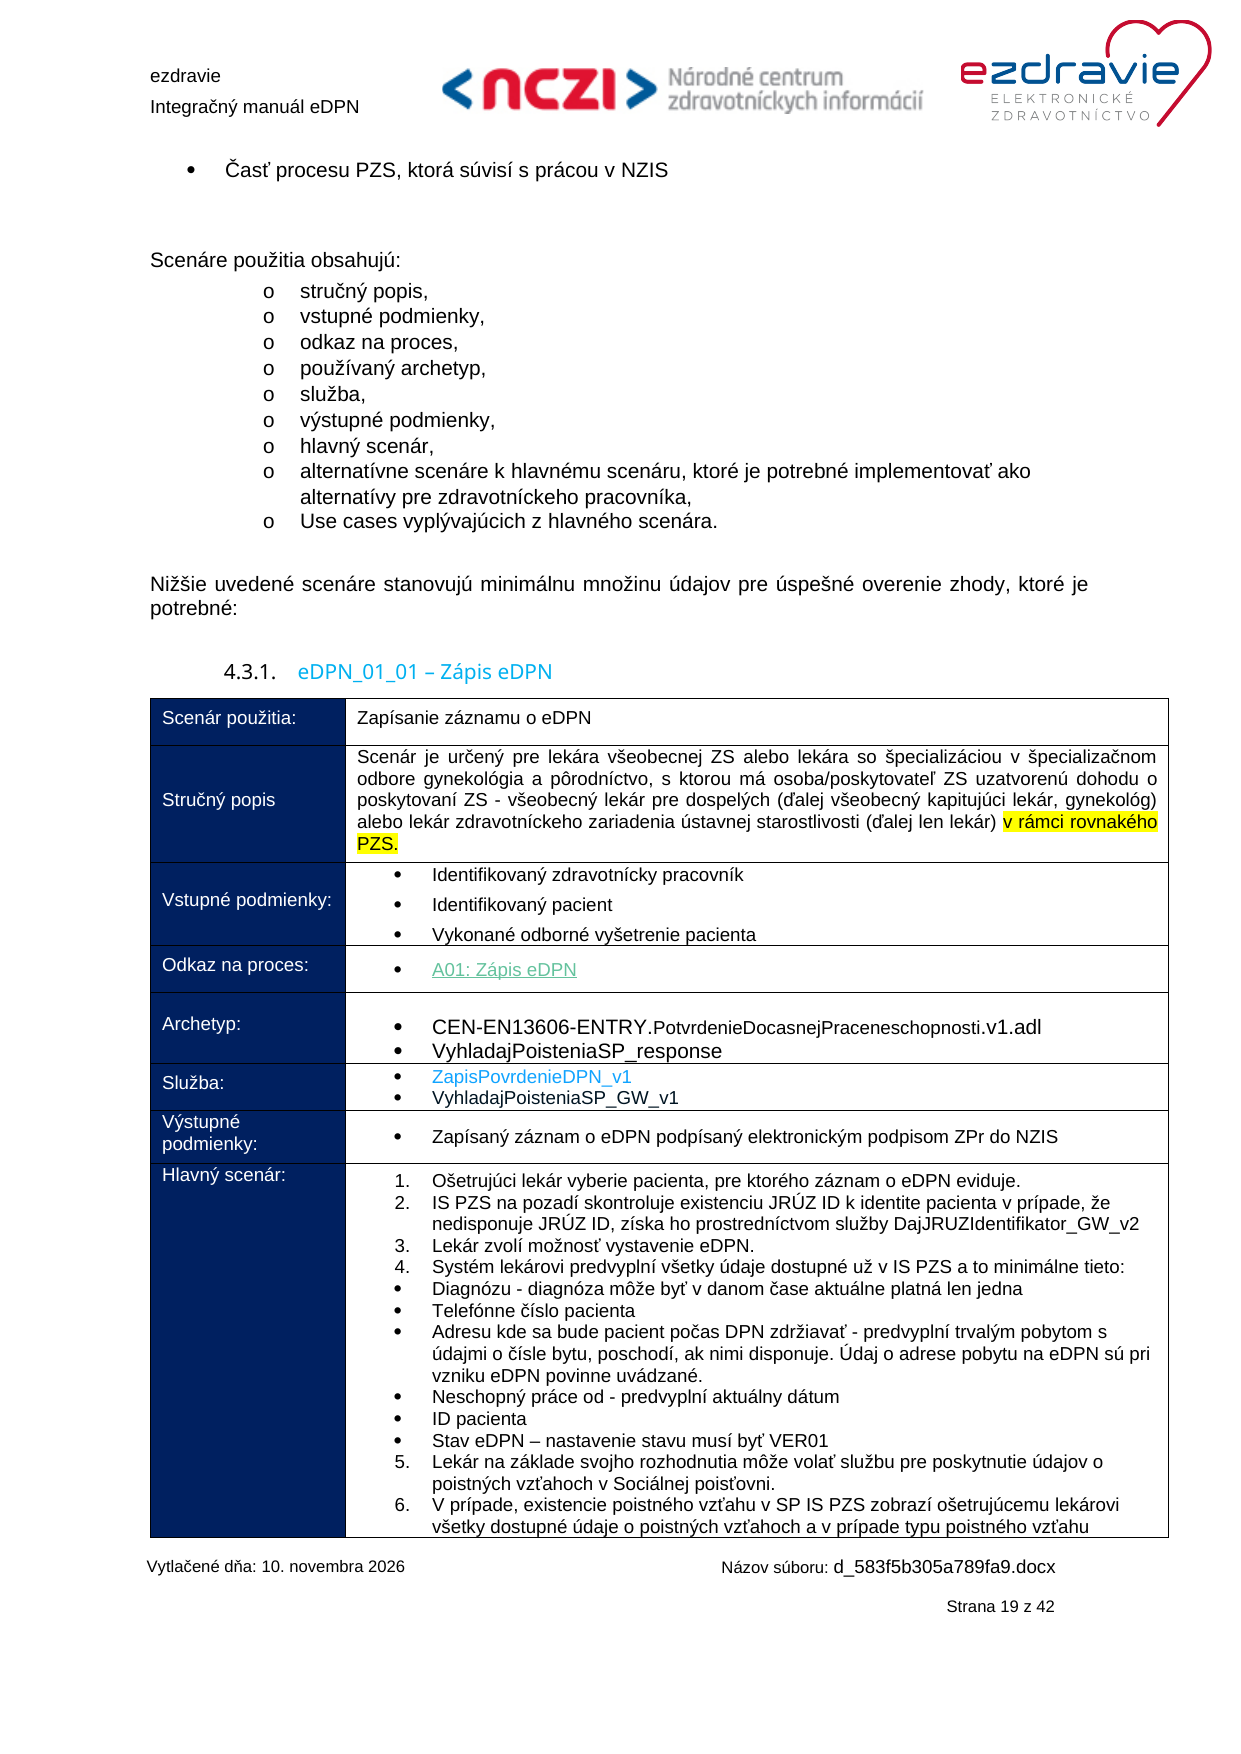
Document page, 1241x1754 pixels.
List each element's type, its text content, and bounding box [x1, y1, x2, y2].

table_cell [346, 1164, 1168, 1537]
list alternatívne scenáre k hlavnému scenáru, ktoré je potrebné implementovať ako alternatívy pre zdravotníckeho pracovníka, [262, 459, 1090, 509]
table_cell Služba: [151, 1064, 345, 1110]
picture [442, 67, 924, 114]
table_cell Stručný popis [151, 746, 345, 862]
subtitle eDPN_01_01 – Zápis eDPN [224, 657, 1090, 685]
list výstupné podmienky, [262, 408, 1090, 433]
table_cell A01: Zápis eDPN [346, 946, 1168, 992]
table_header Scenár použitia: [151, 699, 345, 745]
table_cell Scenár je určený pre lekára všeobecnej ZS alebo lekára so špecializáciou v špecializačnom odbore gynekológia a pôrodníctvo, s ktorou má osoba/poskytovateľ ZS uzatvorenú dohodu o poskytovaní ZS - všeobecný lekár pre dospelých (ďalej všeobecný kapitujúci lekár, gynekológ) alebo lekár zdravotníckeho zariadenia ústavnej starostlivosti (ďalej len lekár) v rámci rovnakého PZS. [346, 746, 1168, 862]
text Scenáre použitia obsahujú: [150, 248, 1090, 272]
table_cell ZapisPovrdenieDPN_v1 VyhladajPoisteniaSP_GW_v1 [346, 1064, 1168, 1110]
table_cell Vstupné podmienky: [151, 863, 345, 945]
table_cell Zapísaný záznam o eDPN podpísaný elektronickým podpisom ZPr do NZIS [346, 1111, 1168, 1163]
list Use cases vyplývajúcich z hlavného scenára. [262, 509, 1090, 535]
table_cell Výstupné podmienky: [151, 1111, 345, 1163]
table_cell Hlavný scenár: [151, 1164, 345, 1537]
table_cell CEN-EN13606-ENTRY.PotvrdenieDocasnejPraceneschopnosti.v1.adl VyhladajPoisteniaSP_response [346, 993, 1168, 1063]
list odkaz na proces, [262, 330, 1090, 356]
picture [961, 20, 1212, 127]
list Časť procesu PZS, ktorá súvisí s prácou v NZIS [187, 158, 1090, 182]
list hlavný scenár, [262, 433, 1090, 459]
list stručný popis, [262, 278, 1090, 304]
text Nižšie uvedené scenáre stanovujú minimálnu množinu údajov pre úspešné overenie zhody, ktoré je potrebné: [150, 571, 1090, 619]
table_cell Archetyp: [151, 993, 345, 1063]
table_cell Odkaz na proces: [151, 946, 345, 992]
list používaný archetyp, [262, 356, 1090, 382]
table_header Zapísanie záznamu o eDPN [346, 699, 1168, 745]
table_cell Identifikovaný zdravotnícky pracovník Identifikovaný pacient Vykonané odborné vyšetrenie pacienta [346, 863, 1168, 945]
list služba, [262, 382, 1090, 408]
list vstupné podmienky, [262, 304, 1090, 330]
